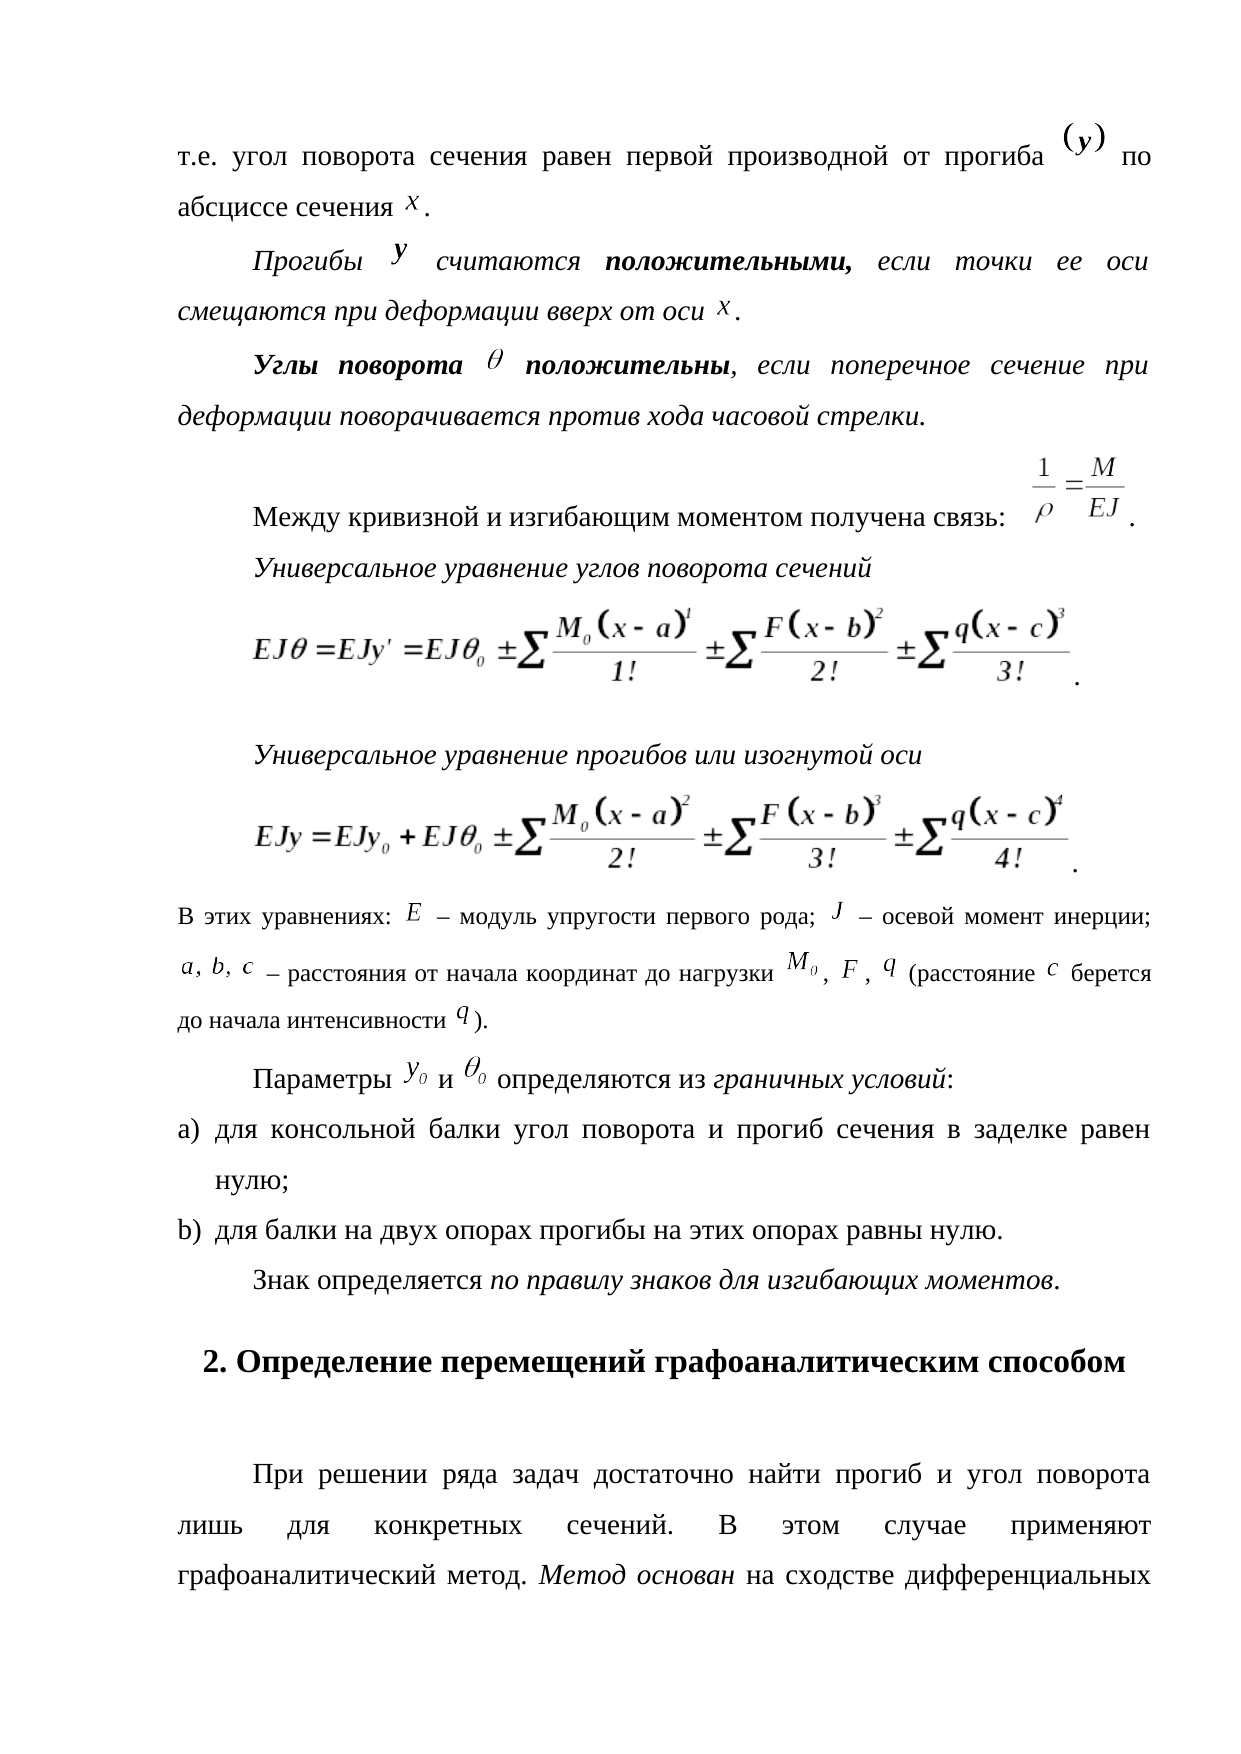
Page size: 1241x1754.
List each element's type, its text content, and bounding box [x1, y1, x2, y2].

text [177, 1456, 1152, 1591]
text . [177, 787, 1152, 878]
text Углы поворота положительны, если поперечное сечение при деформации поворачивается против хода часовой стрелки. [177, 343, 1152, 431]
text . [177, 600, 1152, 691]
text Универсальное уравнение углов поворота сечений [177, 550, 1152, 583]
text т.е. угол поворота сечения равен первой производной от прогиба по абсциссе сечения . [177, 118, 1152, 222]
list для консольной балки угол поворота и прогиб сечения в заделке равен нулю; [177, 1111, 1152, 1195]
text В этих уравнениях: – модуль упругости первого рода; – осевой момент инерции; – расстояния от начала координат до нагрузки , , (расстояние берется до начала интенсивности ). [177, 895, 1152, 1034]
text Между кривизной и изгибающим моментом получена связь: . [177, 448, 1152, 533]
text Прогибы считаются положительными, если точки ее оси смещаются при деформации вверх от оси . [177, 239, 1152, 327]
text 2. Определение перемещений графоаналитическим способом [177, 1341, 1152, 1380]
text Параметры и определяются из граничных условий: [177, 1048, 1152, 1095]
text Знак определяется по правилу знаков для изгибающих моментов. [177, 1262, 1152, 1296]
list для балки на двух опорах прогибы на этих опорах равны нулю. [177, 1212, 1152, 1246]
text Универсальное уравнение прогибов или изогнутой оси [177, 737, 1152, 771]
